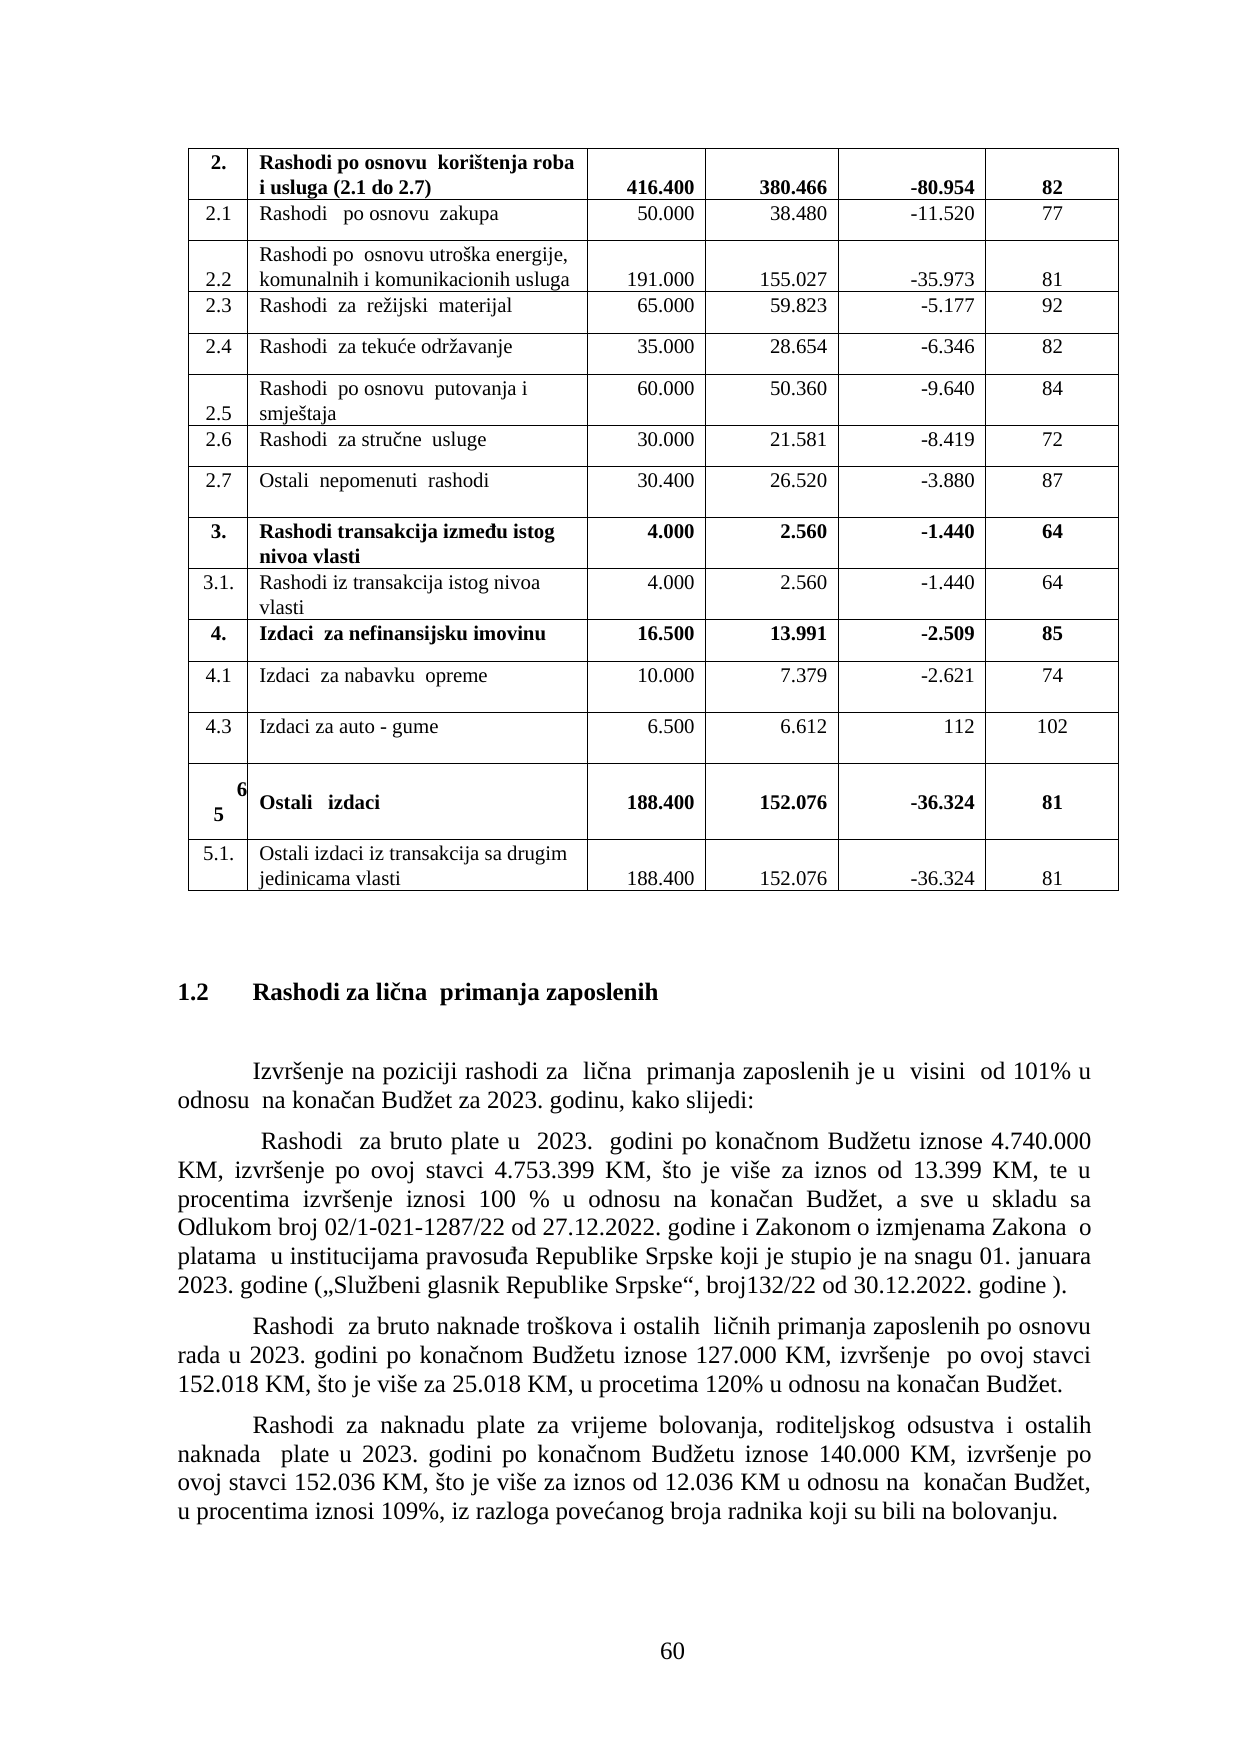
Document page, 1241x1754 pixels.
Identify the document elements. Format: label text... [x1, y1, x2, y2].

table_cell 87 [986, 467, 1118, 517]
table_cell -1.440 [839, 518, 985, 568]
table_cell 3.1. [189, 569, 247, 619]
table_cell 6.612 [706, 713, 838, 763]
table_cell Ostali izdaci iz transakcija sa drugim jedinicama vlasti [248, 840, 587, 890]
table_cell 92 [986, 292, 1118, 332]
text Rashodi za bruto naknade troškova i ostalih ličnih primanja zaposlenih po osnovu rada u 2023. godini po konačnom Budžetu iznose 127.000 KM, izvršenje po ovoj stavci 152.018 KM, što je više za 25.018 KM, u procetima 120% u odnosu na konačan Budžet. [177, 1311, 1092, 1397]
table_cell Rashodi za režijski materijal [248, 292, 587, 332]
table_cell 2.2 [189, 241, 247, 291]
table_cell -6.346 [839, 334, 985, 374]
table_cell -11.520 [839, 200, 985, 240]
table_cell 82 [986, 334, 1118, 374]
table_cell 50.000 [588, 200, 705, 240]
table_cell 2.560 [706, 518, 838, 568]
table_cell 155.027 [706, 241, 838, 291]
table_cell 21.581 [706, 426, 838, 466]
table_cell -3.880 [839, 467, 985, 517]
table_cell 2.3 [189, 292, 247, 332]
table_cell 4. [189, 620, 247, 661]
table_cell Ostali izdaci [248, 764, 587, 839]
table_cell 380.466 [706, 149, 838, 199]
table_cell 64 [986, 518, 1118, 568]
table_cell 65 [189, 764, 247, 839]
table_cell Izdaci za nabavku opreme [248, 662, 587, 712]
list Rashodi za lična primanja zaposlenih [177, 977, 1092, 1006]
table_cell 82 [986, 149, 1118, 199]
table_cell -9.640 [839, 375, 985, 425]
table_cell 2.5 [189, 375, 247, 425]
table_cell 28.654 [706, 334, 838, 374]
table_cell -36.324 [839, 764, 985, 839]
table_cell 81 [986, 241, 1118, 291]
table_cell 4.000 [588, 518, 705, 568]
table_cell 13.991 [706, 620, 838, 661]
table_cell 5.1. [189, 840, 247, 890]
table_cell 59.823 [706, 292, 838, 332]
table_cell Rashodi transakcija između istog nivoa vlasti [248, 518, 587, 568]
table_cell 191.000 [588, 241, 705, 291]
table_cell Ostali nepomenuti rashodi [248, 467, 587, 517]
table_cell 84 [986, 375, 1118, 425]
table_cell 30.000 [588, 426, 705, 466]
table_cell 188.400 [588, 764, 705, 839]
table_cell 81 [986, 764, 1118, 839]
table_cell 85 [986, 620, 1118, 661]
table_cell -2.621 [839, 662, 985, 712]
table_cell 74 [986, 662, 1118, 712]
table_cell Rashodi iz transakcija istog nivoa vlasti [248, 569, 587, 619]
table_cell 152.076 [706, 840, 838, 890]
table_cell -2.509 [839, 620, 985, 661]
text Rashodi za naknadu plate za vrijeme bolovanja, roditeljskog odsustva i ostalih naknada plate u 2023. godini po konačnom Budžetu iznose 140.000 KM, izvršenje po ovoj stavci 152.036 KM, što je više za iznos od 12.036 KM u odnosu na konačan Budžet, u procentima iznosi 109%, iz razloga povećanog broja radnika koji su bili na bolovanju. [177, 1410, 1092, 1525]
table_cell Rashodi po osnovu putovanja i smještaja [248, 375, 587, 425]
table_cell 50.360 [706, 375, 838, 425]
table_cell 6.500 [588, 713, 705, 763]
table_cell 2.1 [189, 200, 247, 240]
table_cell Rashodi za tekuće održavanje [248, 334, 587, 374]
table_cell 3. [189, 518, 247, 568]
table_cell 188.400 [588, 840, 705, 890]
table_cell -1.440 [839, 569, 985, 619]
table_cell Rashodi po osnovu korištenja roba i usluga (2.1 do 2.7) [248, 149, 587, 199]
table_cell 64 [986, 569, 1118, 619]
table_cell 2.7 [189, 467, 247, 517]
table_cell 77 [986, 200, 1118, 240]
table_cell 112 [839, 713, 985, 763]
text Rashodi za bruto plate u 2023. godini po konačnom Budžetu iznose 4.740.000 KM, izvršenje po ovoj stavci 4.753.399 KM, što je više za iznos od 13.399 KM, te u procentima izvršenje iznosi 100 % u odnosu na konačan Budžet, a sve u skladu sa Odlukom broj 02/1-021-1287/22 od 27.12.2022. godine i Zakonom o izmjenama Zakona o platama u institucijama pravosuđa Republike Srpske koji je stupio je na snagu 01. januara 2023. godine („Službeni glasnik Republike Srpske“, broj132/22 od 30.12.2022. godine ). [177, 1126, 1092, 1299]
table_cell 2.560 [706, 569, 838, 619]
table_cell 30.400 [588, 467, 705, 517]
table_cell 152.076 [706, 764, 838, 839]
table_cell -35.973 [839, 241, 985, 291]
table_cell Izdaci za auto - gume [248, 713, 587, 763]
table_cell 2.6 [189, 426, 247, 466]
table_cell -36.324 [839, 840, 985, 890]
table_cell 35.000 [588, 334, 705, 374]
table_cell 10.000 [588, 662, 705, 712]
table_cell -5.177 [839, 292, 985, 332]
table_cell 16.500 [588, 620, 705, 661]
table_cell 81 [986, 840, 1118, 890]
table_cell Rashodi po osnovu zakupa [248, 200, 587, 240]
table_cell 65.000 [588, 292, 705, 332]
table_cell 4.1 [189, 662, 247, 712]
table_cell 60.000 [588, 375, 705, 425]
table_cell 4.000 [588, 569, 705, 619]
table_cell Izdaci za nefinansijsku imovinu [248, 620, 587, 661]
table_cell Rashodi po osnovu utroška energije, komunalnih i komunikacionih usluga [248, 241, 587, 291]
table_cell Rashodi za stručne usluge [248, 426, 587, 466]
table_cell 26.520 [706, 467, 838, 517]
table_cell 7.379 [706, 662, 838, 712]
table_cell 2.4 [189, 334, 247, 374]
table_cell -8.419 [839, 426, 985, 466]
table_cell 72 [986, 426, 1118, 466]
table_cell 102 [986, 713, 1118, 763]
table_cell 38.480 [706, 200, 838, 240]
table_cell -80.954 [839, 149, 985, 199]
table_cell 4.3 [189, 713, 247, 763]
text Izvršenje na poziciji rashodi za lična primanja zaposlenih je u visini od 101% u odnosu na konačan Budžet za 2023. godinu, kako slijedi: [177, 1056, 1092, 1114]
table_cell 2. [189, 149, 247, 199]
table_cell 416.400 [588, 149, 705, 199]
